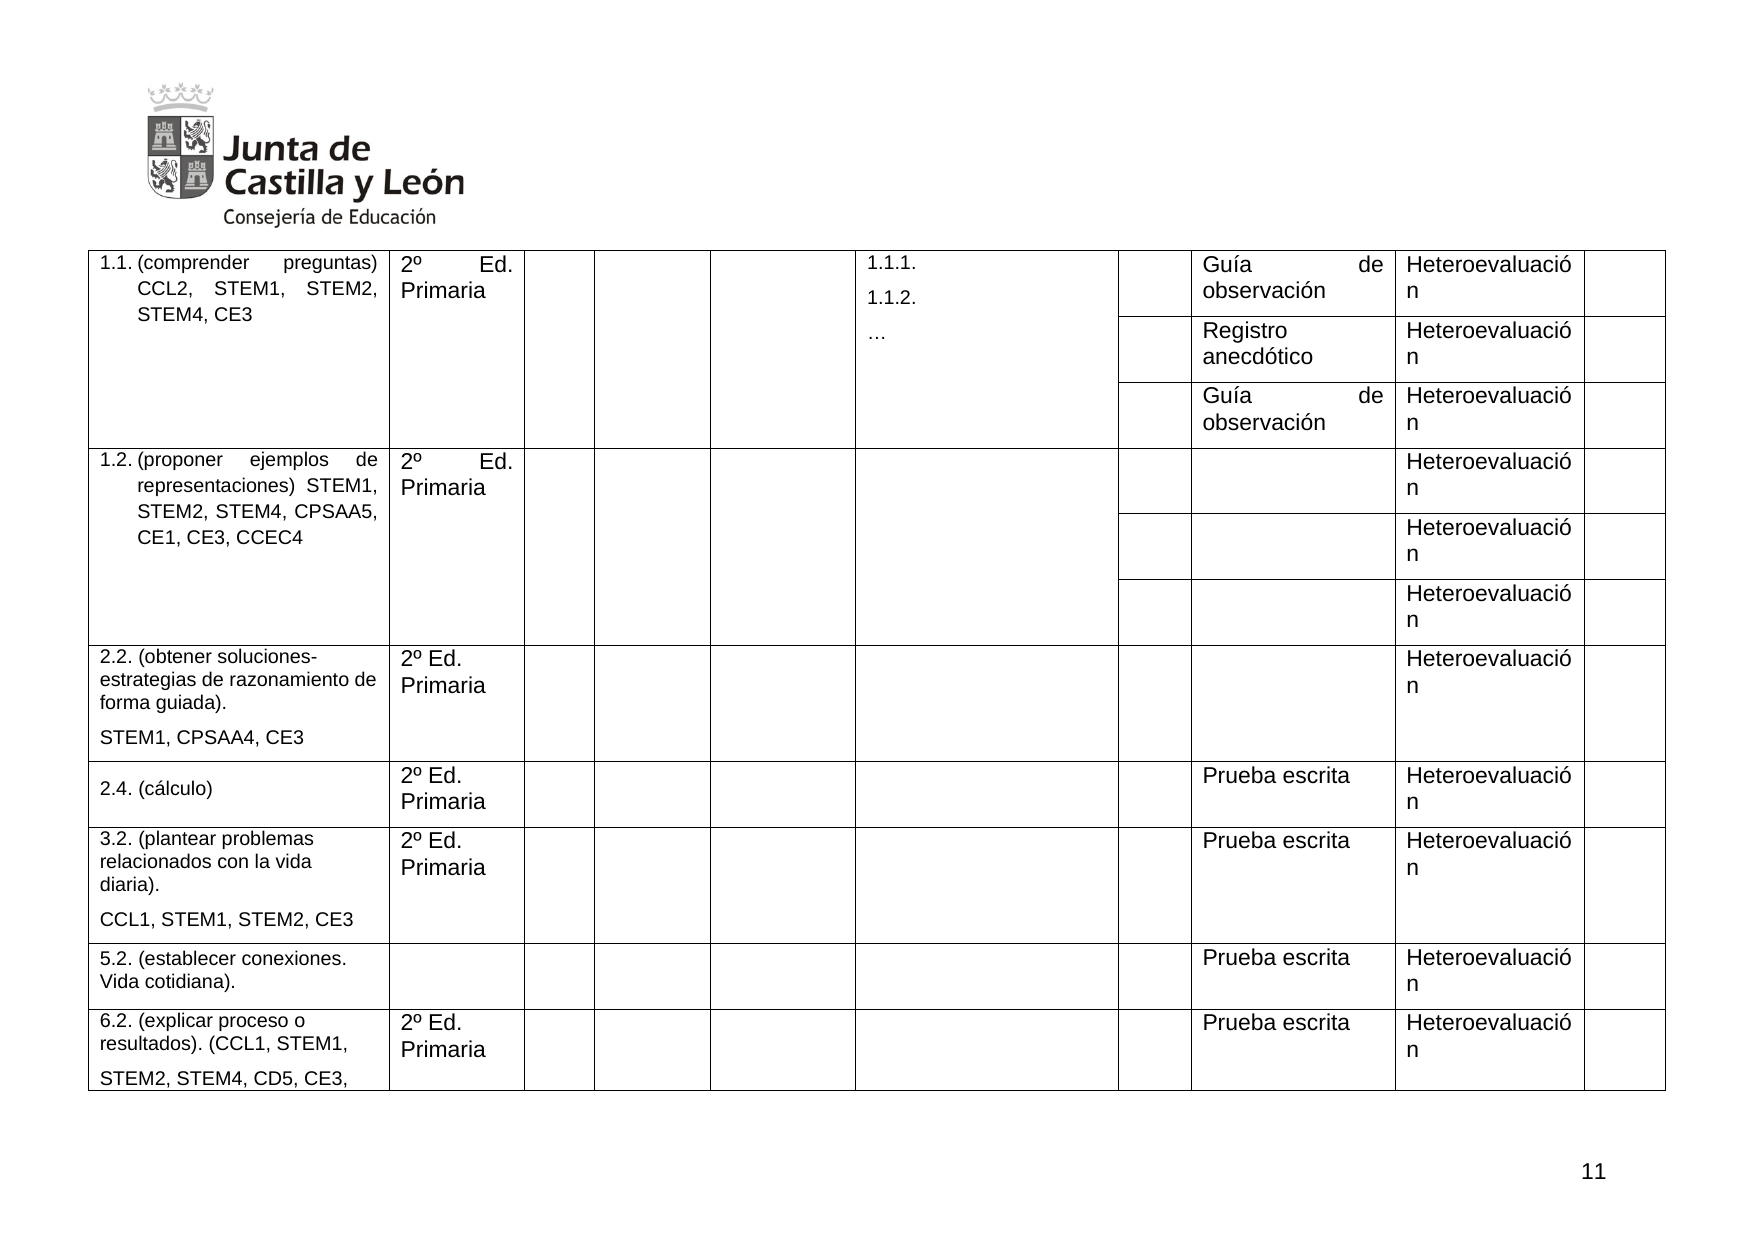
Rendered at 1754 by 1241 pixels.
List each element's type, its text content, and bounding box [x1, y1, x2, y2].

table_cell (comprender preguntas) CCL2, STEM1, STEM2, STEM4, CE3 [89, 251, 389, 447]
table_cell [595, 762, 710, 827]
table_cell [1192, 580, 1395, 645]
table_cell [1119, 317, 1191, 382]
table_cell [856, 1010, 1118, 1090]
table_cell [595, 449, 710, 645]
table_cell [856, 828, 1118, 943]
table_cell [1119, 944, 1191, 1009]
table_cell [1585, 944, 1665, 1009]
table_cell [595, 251, 710, 447]
table_cell [856, 944, 1118, 1009]
table_cell [711, 449, 855, 645]
table_cell [711, 944, 855, 1009]
table_cell [390, 944, 524, 1009]
table_cell 1.1.1. 1.1.2. … [856, 251, 1118, 447]
table_cell [525, 251, 594, 447]
table_cell 6.2. (explicar proceso o resultados). (CCL1, STEM1, STEM2, STEM4, CD5, CE3, CCEC4 [89, 1010, 389, 1090]
table_cell [711, 251, 855, 447]
table_cell [1585, 449, 1665, 513]
picture [147, 82, 464, 228]
table_cell [1585, 383, 1665, 447]
table_cell [1192, 646, 1395, 761]
table_cell [711, 828, 855, 943]
table_cell [1585, 317, 1665, 382]
table_cell [1585, 828, 1665, 943]
table_cell [1585, 251, 1665, 316]
table_cell [595, 944, 710, 1009]
table_cell [1585, 1010, 1665, 1090]
table_cell 3.2. (plantear problemas relacionados con la vida diaria). CCL1, STEM1, STEM2, CE3 [89, 828, 389, 943]
table_cell [711, 646, 855, 761]
table_cell 2.4. (cálculo) [89, 762, 389, 827]
table_cell [525, 1010, 594, 1090]
table_cell [1119, 646, 1191, 761]
table_cell [1585, 646, 1665, 761]
table_cell [1119, 828, 1191, 943]
table_cell [1192, 449, 1395, 513]
table_cell (proponer ejemplos de representaciones) STEM1, STEM2, STEM4, CPSAA5, CE1, CE3, CCEC4 [89, 449, 389, 645]
table_cell [1119, 762, 1191, 827]
table_cell [595, 828, 710, 943]
table_cell [1585, 762, 1665, 827]
table_cell [856, 762, 1118, 827]
table_cell [1585, 514, 1665, 579]
table_cell [1119, 383, 1191, 447]
table_cell [1119, 514, 1191, 579]
table_cell [1119, 251, 1191, 316]
table_cell [1119, 580, 1191, 645]
table_cell [856, 449, 1118, 645]
table_cell [1119, 449, 1191, 513]
table_cell 2.2. (obtener soluciones-estrategias de razonamiento de forma guiada). STEM1, CPSAA4, CE3 [89, 646, 389, 761]
table_cell 5.2. (establecer conexiones. Vida cotidiana). [89, 944, 389, 1009]
table_cell [856, 646, 1118, 761]
table_cell [525, 449, 594, 645]
table_cell [711, 1010, 855, 1090]
table_cell [525, 828, 594, 943]
table_cell [525, 762, 594, 827]
table_cell [525, 944, 594, 1009]
table_cell [1192, 514, 1395, 579]
table_cell [595, 1010, 710, 1090]
table_cell [1119, 1010, 1191, 1090]
table_cell [1585, 580, 1665, 645]
table_cell [711, 762, 855, 827]
table_cell [525, 646, 594, 761]
table_cell [595, 646, 710, 761]
